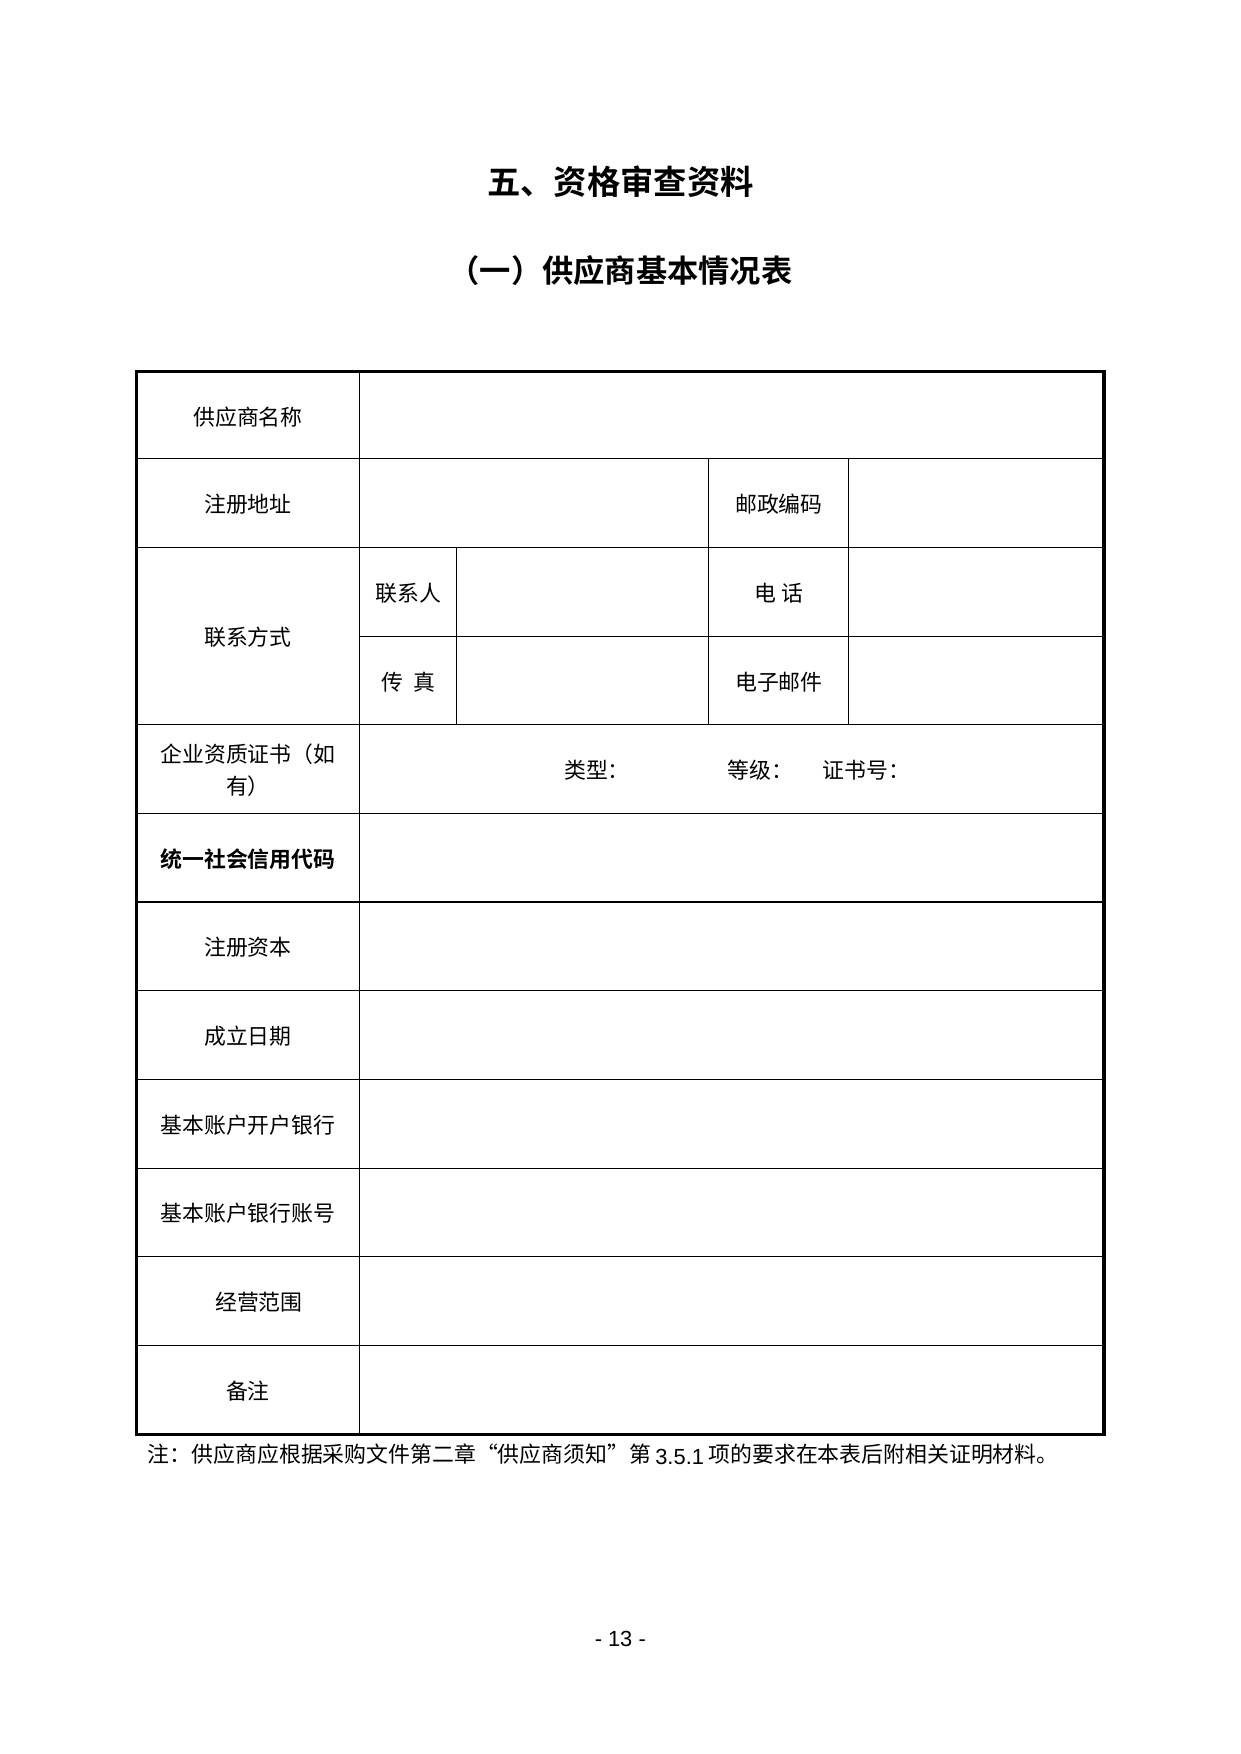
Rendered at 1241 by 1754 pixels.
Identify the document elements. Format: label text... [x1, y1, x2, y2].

table_cell [849, 548, 1102, 636]
table_cell [849, 637, 1102, 724]
table_cell [360, 459, 708, 547]
text 五、资格审查资料 [148, 148, 1092, 213]
table_cell [360, 814, 1102, 901]
table_cell 统一社会信用代码 [138, 814, 359, 901]
table_cell 联系人 [360, 548, 456, 636]
table_cell 基本账户银行账号 [138, 1169, 359, 1256]
text （一）供应商基本情况表 [148, 237, 1092, 302]
table_cell 电子邮件 [709, 637, 848, 724]
table_header [360, 373, 1102, 458]
table_cell [360, 1169, 1102, 1256]
table_cell [360, 1080, 1102, 1167]
table_cell [360, 1346, 1102, 1433]
table_cell 邮政编码 [709, 459, 848, 547]
table_cell 传 真 [360, 637, 456, 724]
table_cell 基本账户开户银行 [138, 1080, 359, 1167]
table_cell 成立日期 [138, 991, 359, 1079]
table_cell 类型： 等级： 证书号： [360, 725, 1102, 813]
table_cell [360, 991, 1102, 1079]
table_cell [360, 1257, 1102, 1345]
table_cell 企业资质证书（如有） [138, 725, 359, 813]
text 注：供应商应根据采购文件第二章“供应商须知”第3.5.1项的要求在本表后附相关证明材料。 [148, 1436, 1092, 1469]
table_cell 电 话 [709, 548, 848, 636]
table_cell [457, 548, 708, 636]
table_cell 经营范围 [138, 1257, 359, 1345]
table_cell 注册资本 [138, 903, 359, 990]
table_header 供应商名称 [138, 373, 359, 458]
table_cell 备注 [138, 1346, 359, 1433]
table_cell [849, 459, 1102, 547]
table_cell 联系方式 [138, 548, 359, 724]
table_cell [457, 637, 708, 724]
table_cell 注册地址 [138, 459, 359, 547]
table_cell [360, 903, 1102, 990]
